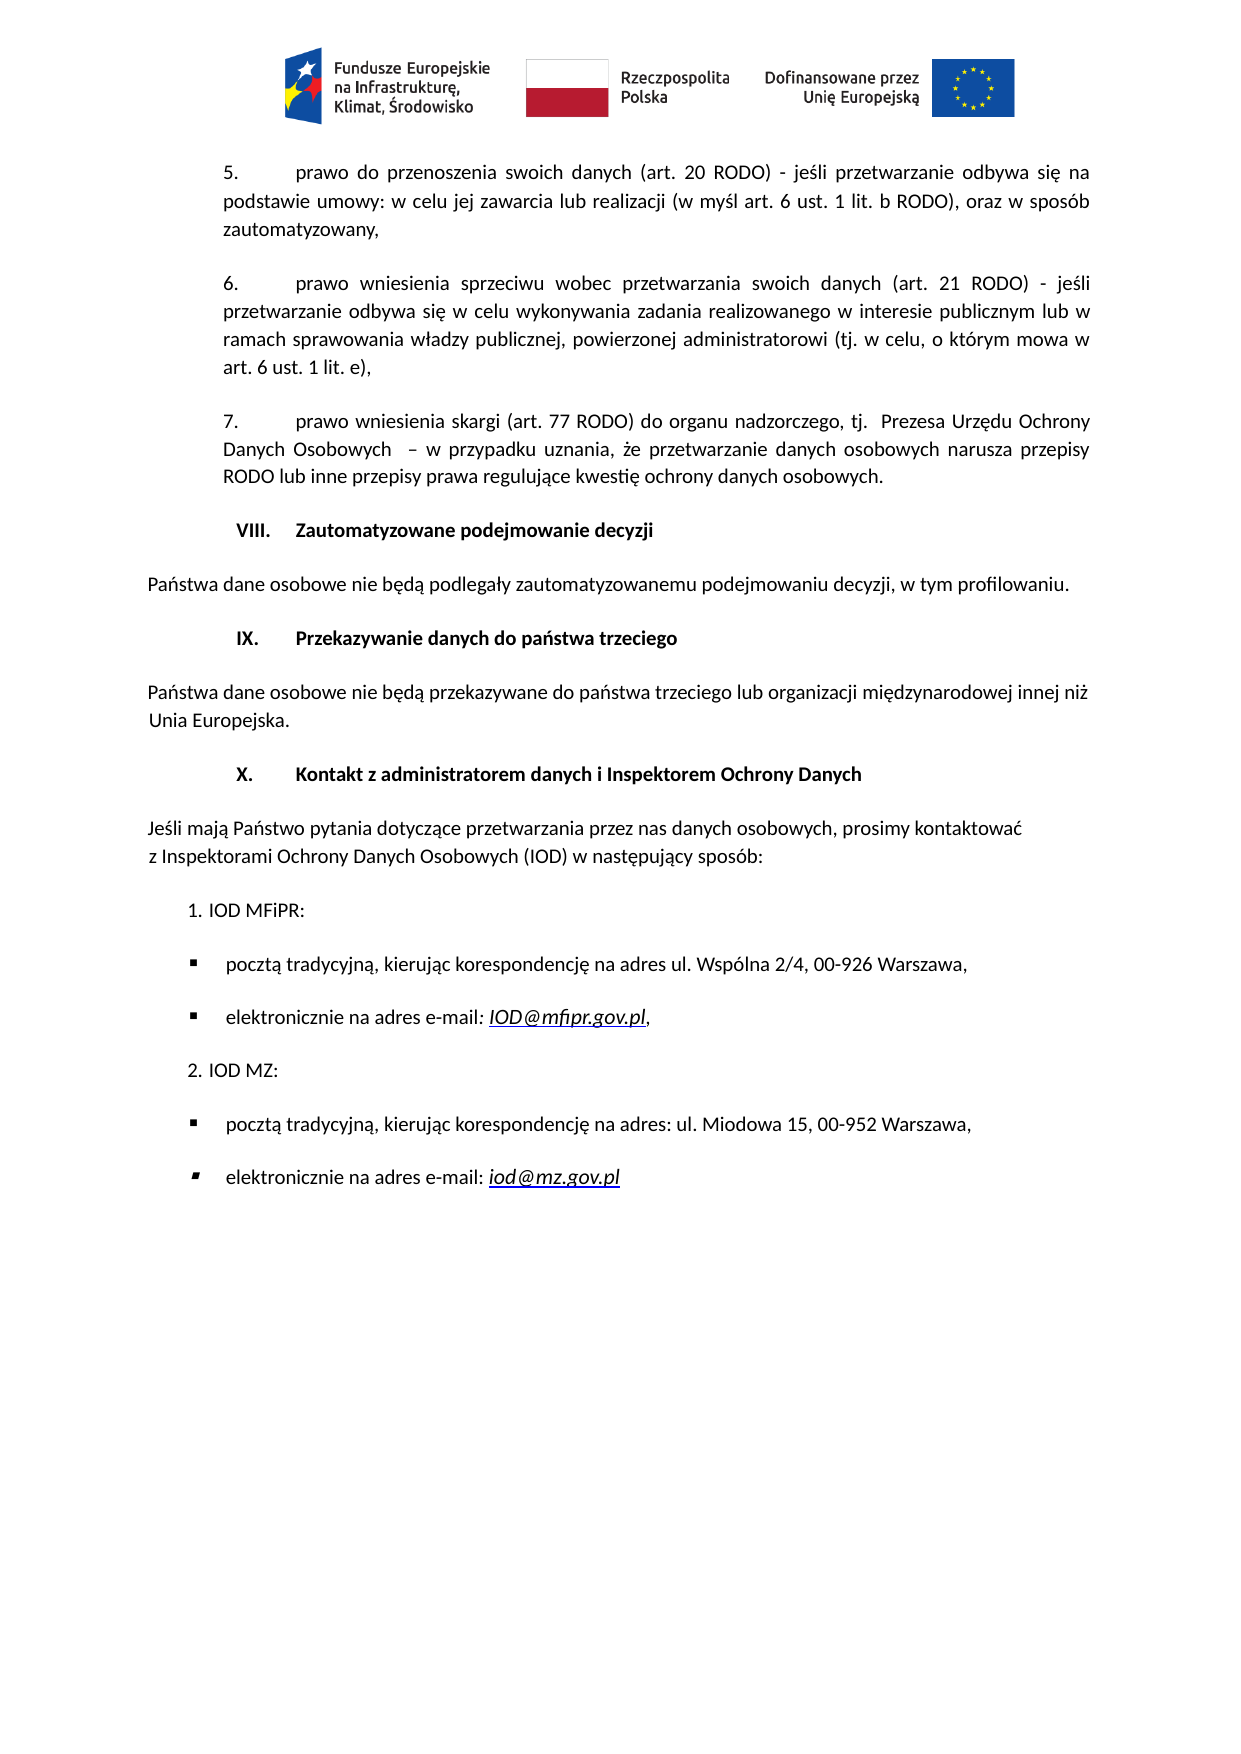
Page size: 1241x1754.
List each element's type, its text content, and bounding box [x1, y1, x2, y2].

list pocztą tradycyjną, kierując korespondencję na adres ul. Wspólna 2/4, 00-926 Warszawa, [188, 951, 1091, 977]
list prawo wniesienia skargi (art. 77 RODO) do organu nadzorczego, tj. Prezesa Urzędu Ochrony Danych Osobowych – w przypadku uznania, że przetwarzanie danych osobowych narusza przepisy RODO lub inne przepisy prawa regulujące kwestię ochrony danych osobowych. [223, 408, 1091, 489]
list Kontakt z administratorem danych i Inspektorem Ochrony Danych [236, 761, 1093, 787]
text 1. IOD MFiPR: [187, 897, 1093, 923]
text Państwa dane osobowe nie będą podlegały zautomatyzowanemu podejmowaniu decyzji, w tym profilowaniu. [147, 571, 1091, 597]
list elektronicznie na adres e-mail: IOD@mfipr.gov.pl, [188, 1003, 1091, 1030]
list prawo do przenoszenia swoich danych (art. 20 RODO) - jeśli przetwarzanie odbywa się na podstawie umowy: w celu jej zawarcia lub realizacji (w myśl art. 6 ust. 1 lit. b RODO), oraz w sposób zautomatyzowany, [223, 159, 1091, 242]
list pocztą tradycyjną, kierując korespondencję na adres: ul. Miodowa 15, 00-952 Warszawa, [188, 1111, 1091, 1137]
list prawo wniesienia sprzeciwu wobec przetwarzania swoich danych (art. 21 RODO) - jeśli przetwarzanie odbywa się w celu wykonywania zadania realizowanego w interesie publicznym lub w ramach sprawowania władzy publicznej, powierzonej administratorowi (tj. w celu, o którym mowa w art. 6 ust. 1 lit. e), [223, 270, 1091, 379]
list Przekazywanie danych do państwa trzeciego [236, 625, 1093, 650]
picture [269, 30, 1029, 142]
text 2. IOD MZ: [187, 1057, 1093, 1083]
text Państwa dane osobowe nie będą przekazywane do państwa trzeciego lub organizacji międzynarodowej innej niż Unia Europejska. [147, 679, 1091, 733]
list Zautomatyzowane podejmowanie decyzji [236, 517, 1093, 543]
text Jeśli mają Państwo pytania dotyczące przetwarzania przez nas danych osobowych, prosimy kontaktować z Inspektorami Ochrony Danych Osobowych (IOD) w następujący sposób: [147, 815, 1091, 869]
list elektronicznie na adres e-mail: iod@mz.gov.pl [188, 1163, 1091, 1190]
